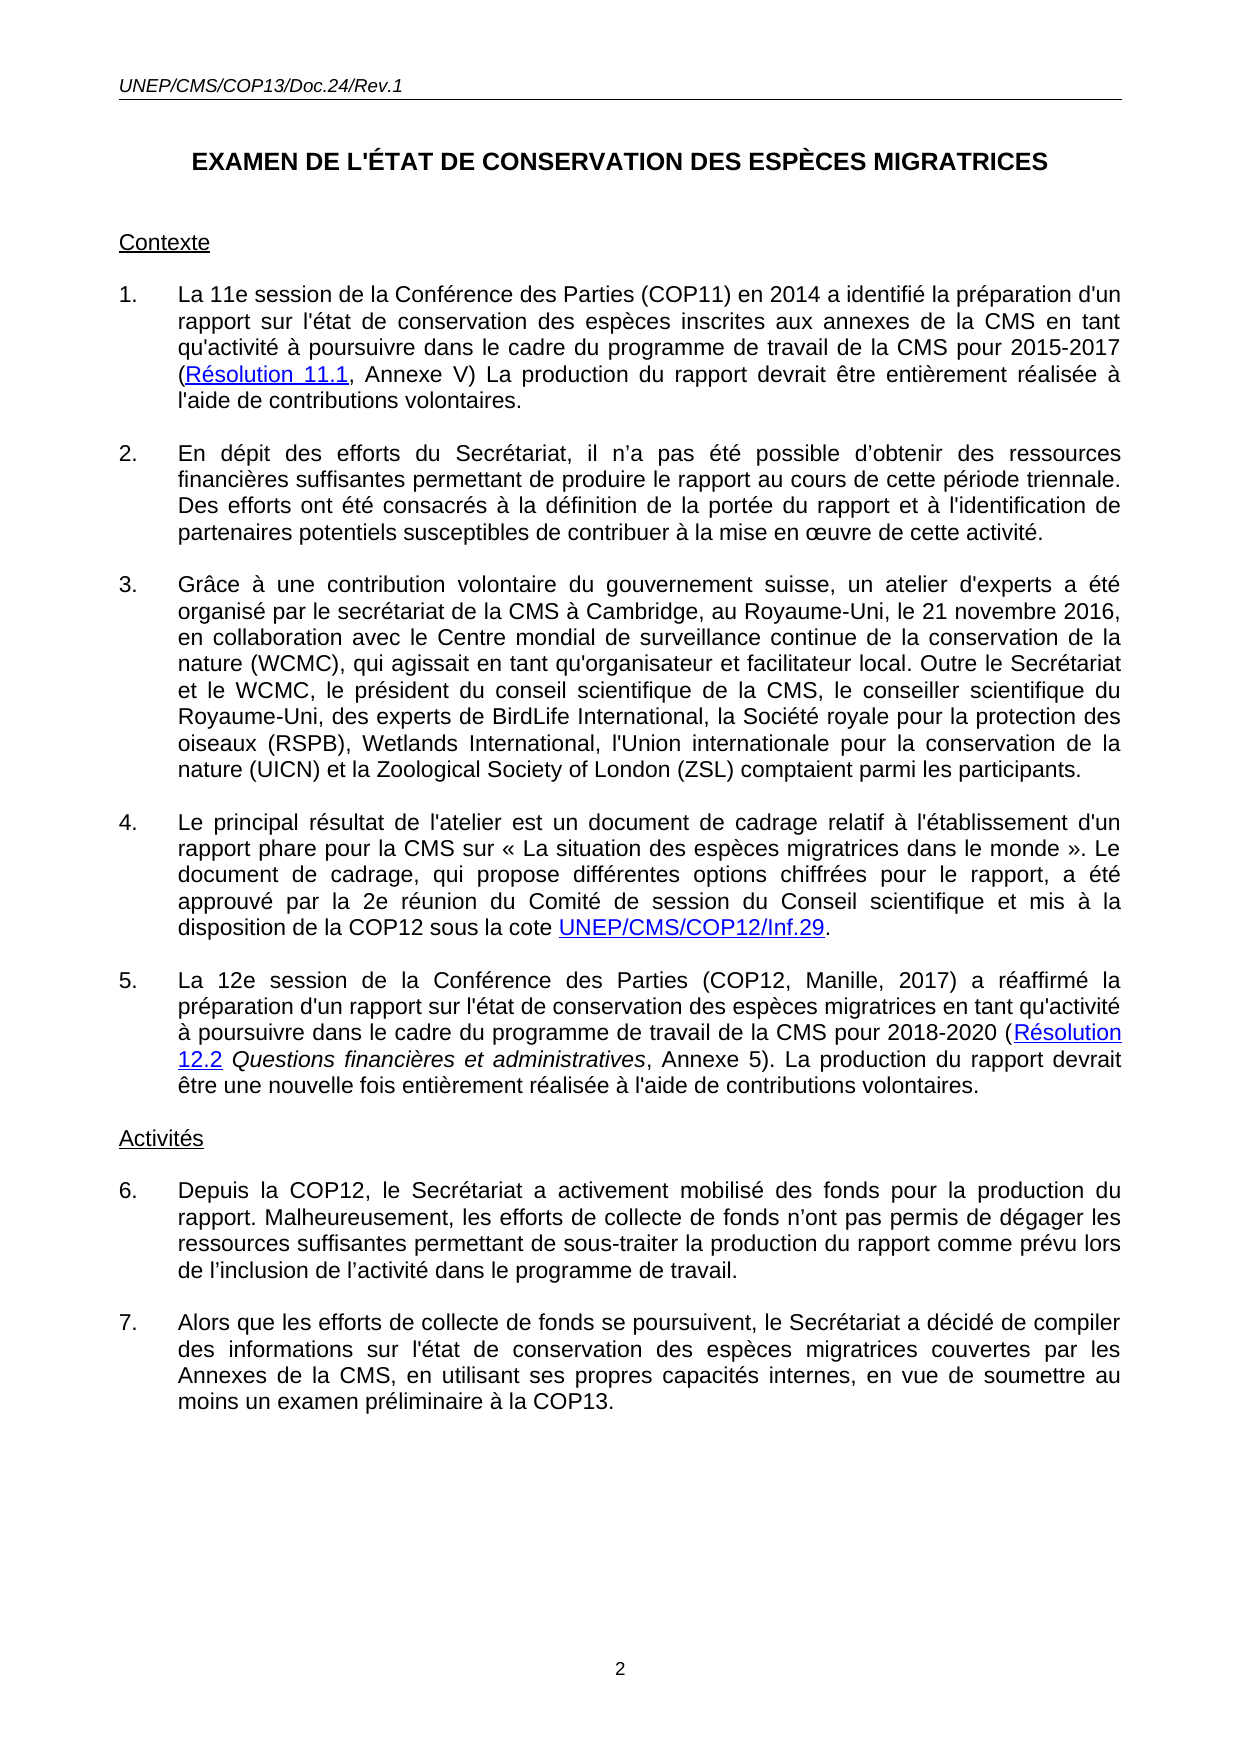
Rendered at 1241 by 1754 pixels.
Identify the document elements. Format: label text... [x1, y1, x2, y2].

list Activités [118, 1125, 1122, 1151]
text EXAMEN DE L'ÉTAT DE CONSERVATION DES ESPÈCES MIGRATRICES [118, 147, 1122, 176]
list Le principal résultat de l'atelier est un document de cadrage relatif à l'établissement d'un rapport phare pour la CMS sur « La situation des espèces migratrices dans le monde ». Le document de cadrage, qui propose différentes options chiffrées pour le rapport, a été approuvé par la 2e réunion du Comité de session du Conseil scientifique et mis à la disposition de la COP12 sous la cote UNEP/CMS/COP12/Inf.29. [118, 808, 1122, 940]
list En dépit des efforts du Secrétariat, il n’a pas été possible d’obtenir des ressources financières suffisantes permettant de produire le rapport au cours de cette période triennale. Des efforts ont été consacrés à la définition de la portée du rapport et à l'identification de partenaires potentiels susceptibles de contribuer à la mise en œuvre de cette activité. [118, 439, 1122, 545]
list La 11e session de la Conférence des Parties (COP11) en 2014 a identifié la préparation d'un rapport sur l'état de conservation des espèces inscrites aux annexes de la CMS en tant qu'activité à poursuivre dans le cadre du programme de travail de la CMS pour 2015-2017 (Résolution 11.1, Annexe V) La production du rapport devrait être entièrement réalisée à l'aide de contributions volontaires. [118, 281, 1122, 413]
list Depuis la COP12, le Secrétariat a activement mobilisé des fonds pour la production du rapport. Malheureusement, les efforts de collecte de fonds n’ont pas permis de dégager les ressources suffisantes permettant de sous-traiter la production du rapport comme prévu lors de l’inclusion de l’activité dans le programme de travail. [118, 1177, 1122, 1283]
list La 12e session de la Conférence des Parties (COP12, Manille, 2017) a réaffirmé la préparation d'un rapport sur l'état de conservation des espèces migratrices en tant qu'activité à poursuivre dans le cadre du programme de travail de la CMS pour 2018-2020 (Résolution 12.2 Questions financières et administratives, Annexe 5). La production du rapport devrait être une nouvelle fois entièrement réalisée à l'aide de contributions volontaires. [118, 967, 1122, 1098]
text Contexte [118, 229, 1122, 255]
list Alors que les efforts de collecte de fonds se poursuivent, le Secrétariat a décidé de compiler des informations sur l'état de conservation des espèces migratrices couvertes par les Annexes de la CMS, en utilisant ses propres capacités internes, en vue de soumettre au moins un examen préliminaire à la COP13. [118, 1309, 1122, 1415]
list Grâce à une contribution volontaire du gouvernement suisse, un atelier d'experts a été organisé par le secrétariat de la CMS à Cambridge, au Royaume-Uni, le 21 novembre 2016, en collaboration avec le Centre mondial de surveillance continue de la conservation de la nature (WCMC), qui agissait en tant qu'organisateur et facilitateur local. Outre le Secrétariat et le WCMC, le président du conseil scientifique de la CMS, le conseiller scientifique du Royaume-Uni, des experts de BirdLife International, la Société royale pour la protection des oiseaux (RSPB), Wetlands International, l'Union internationale pour la conservation de la nature (UICN) et la Zoological Society of London (ZSL) comptaient parmi les participants. [118, 571, 1122, 782]
